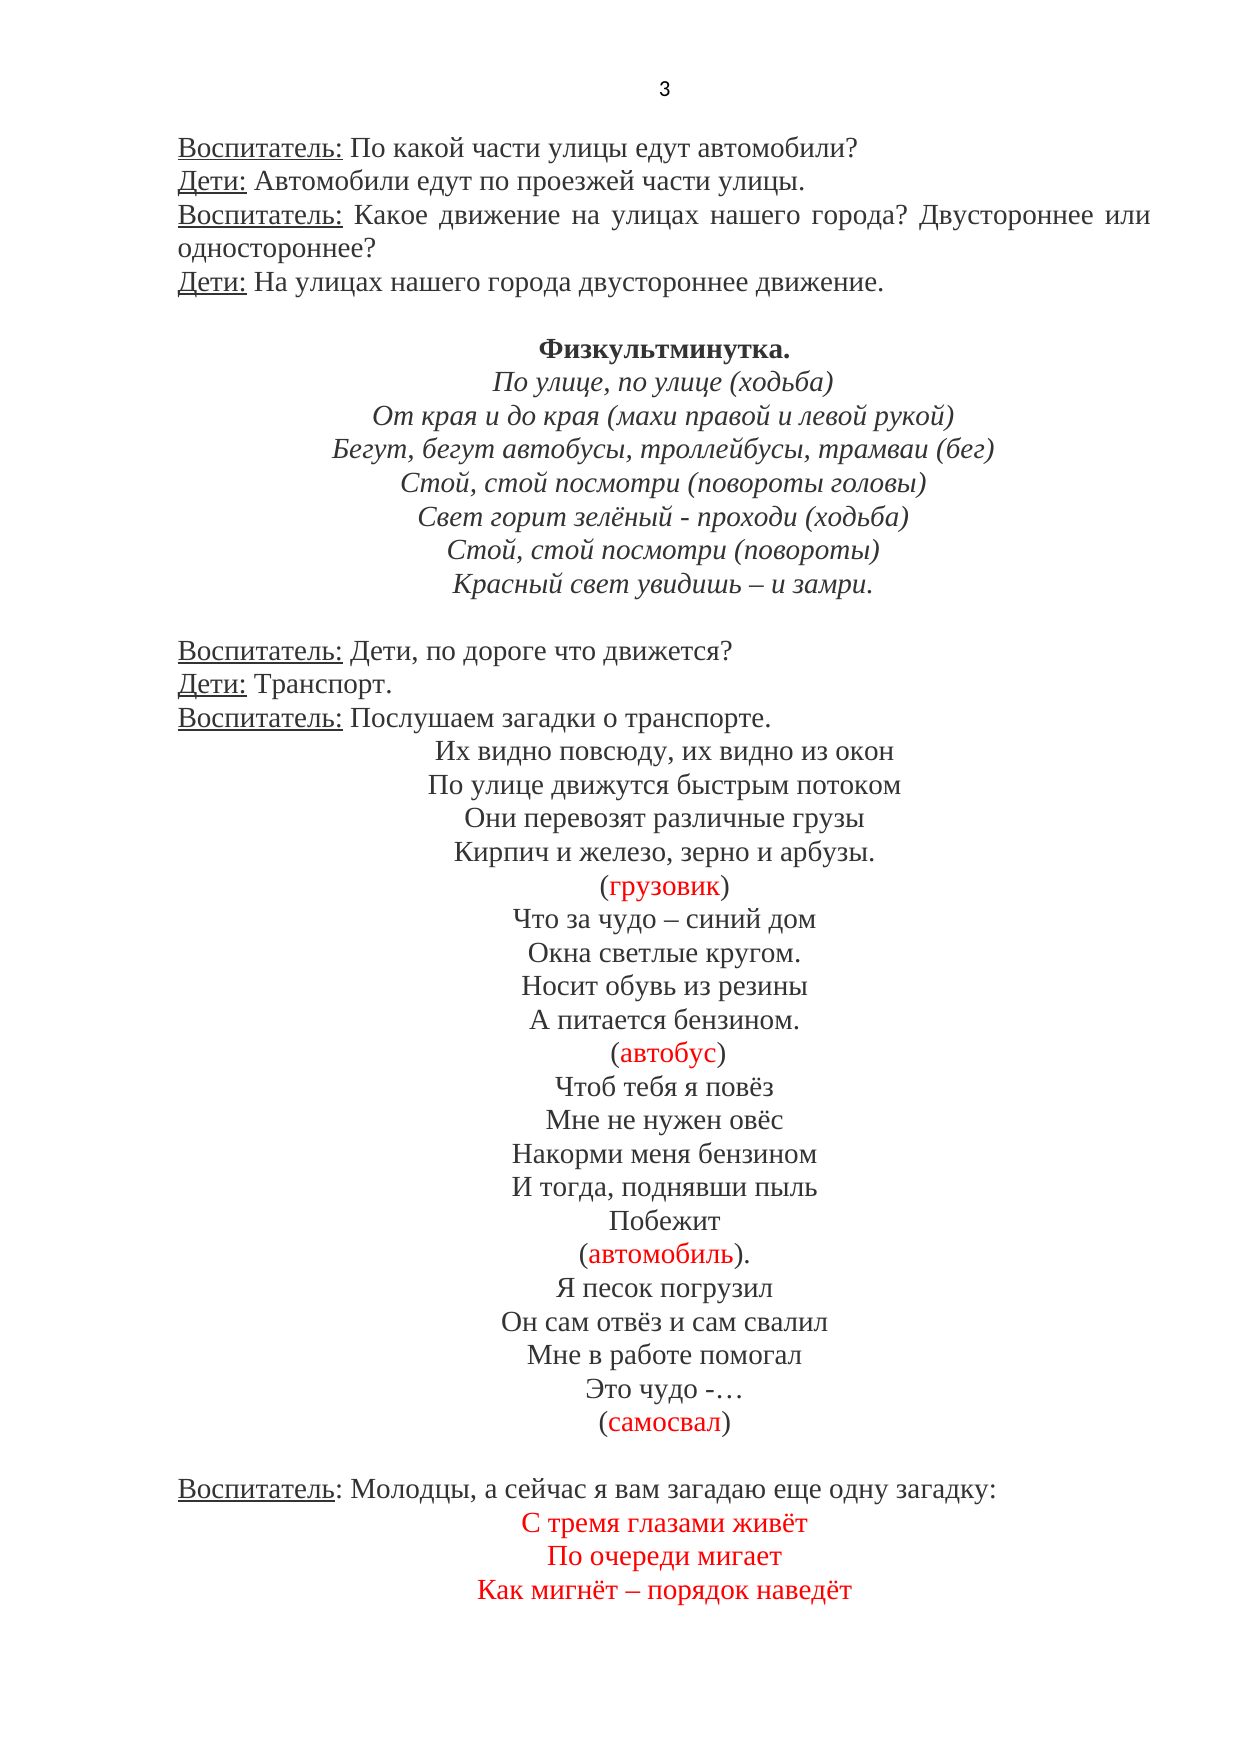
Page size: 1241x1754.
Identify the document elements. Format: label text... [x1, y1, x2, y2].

text Воспитатель: Молодцы, а сейчас я вам загадаю еще одну загадку: [177, 1471, 1152, 1505]
text Физкультминутка. [177, 331, 1152, 364]
text Окна светлые кругом. [177, 935, 1152, 968]
text Я песок погрузил [177, 1270, 1152, 1304]
text Воспитатель: Дети, по дороге что движется? [177, 633, 1152, 666]
text (самосвал) [177, 1404, 1152, 1438]
text Стой, стой посмотри (повороты) [177, 532, 1152, 566]
text Мне в работе помогал [177, 1337, 1152, 1371]
text Свет горит зелёный - проходи (ходьба) [177, 499, 1152, 532]
text Воспитатель: Послушаем загадки о транспорте. [177, 700, 1152, 733]
text По улице, по улице (ходьба) [177, 364, 1152, 398]
text Дети: Автомобили едут по проезжей части улицы. [177, 163, 1152, 197]
text (автобус) [177, 1035, 1152, 1069]
text Дети: На улицах нашего города двустороннее движение. [177, 264, 1152, 297]
text Носит обувь из резины [177, 968, 1152, 1002]
text Их видно повсюду, их видно из окон [177, 733, 1152, 767]
text Воспитатель: Какое движение на улицах нашего города? Двустороннее или одностороннее? [177, 197, 1152, 264]
text Бегут, бегут автобусы, троллейбусы, трамваи (бег) [177, 432, 1152, 465]
text (автомобиль). [177, 1237, 1152, 1270]
text А питается бензином. [177, 1002, 1152, 1035]
text По улице движутся быстрым потоком [177, 767, 1152, 801]
text Они перевозят различные грузы [177, 801, 1152, 834]
text Это чудо -… [177, 1371, 1152, 1404]
text Чтоб тебя я повёз [177, 1069, 1152, 1102]
text Кирпич и железо, зерно и арбузы. [177, 834, 1152, 868]
text Как мигнёт – порядок наведёт [177, 1572, 1152, 1606]
text Что за чудо – синий дом [177, 901, 1152, 935]
text Он сам отвёз и сам свалил [177, 1304, 1152, 1337]
text (грузовик) [177, 868, 1152, 901]
text С тремя глазами живёт [177, 1505, 1152, 1538]
text Воспитатель: По какой части улицы едут автомобили? [177, 130, 1152, 163]
text Мне не нужен овёс [177, 1102, 1152, 1136]
text Красный свет увидишь – и замри. [177, 566, 1152, 599]
text По очереди мигает [177, 1538, 1152, 1572]
text Дети: Транспорт. [177, 666, 1152, 700]
text Стой, стой посмотри (повороты головы) [177, 465, 1152, 499]
text От края и до края (махи правой и левой рукой) [177, 398, 1152, 432]
text Накорми меня бензином [177, 1136, 1152, 1169]
text Побежит [177, 1203, 1152, 1237]
text И тогда, поднявши пыль [177, 1169, 1152, 1203]
